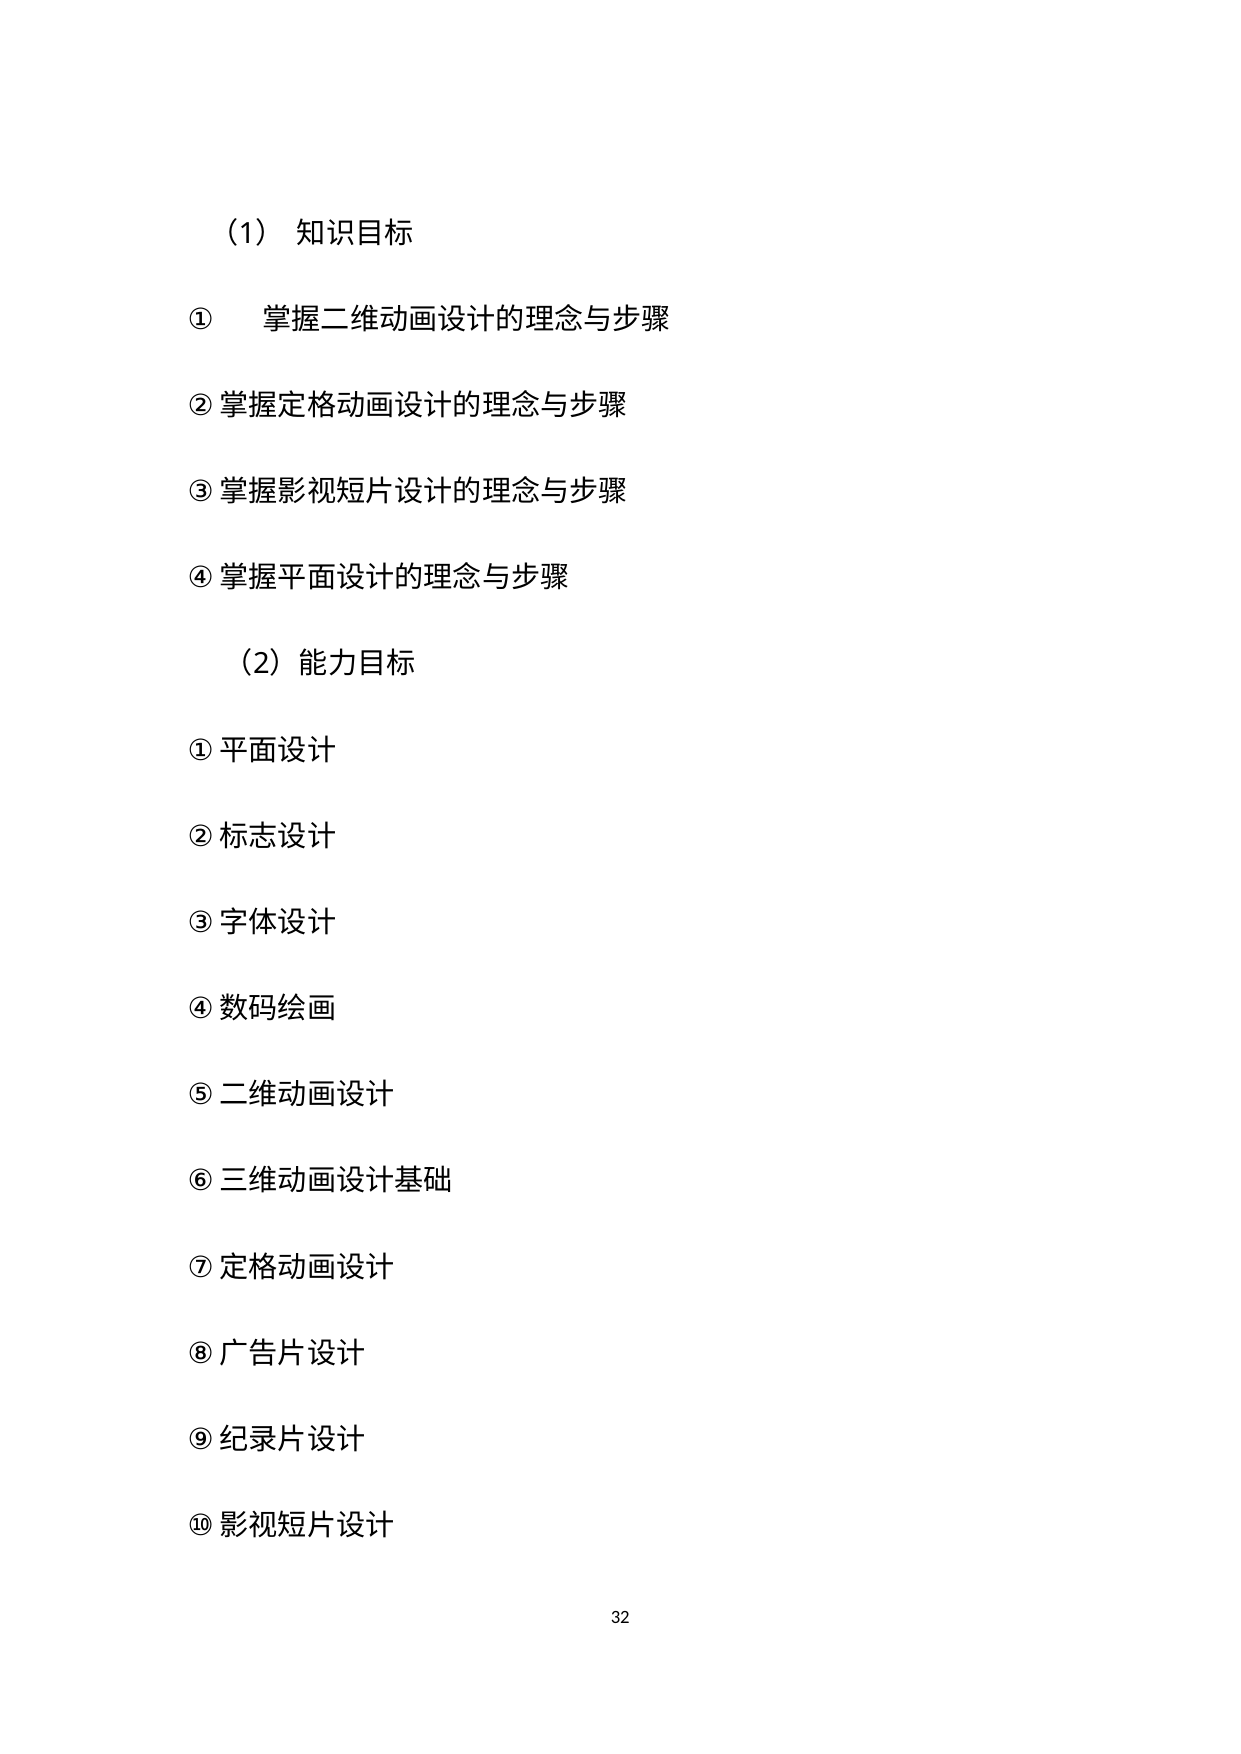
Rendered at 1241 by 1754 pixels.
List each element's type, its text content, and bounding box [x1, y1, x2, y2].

list 知识目标 [209, 198, 1075, 263]
text ③掌握影视短片设计的理念与步骤 [187, 457, 1075, 522]
text ⑥三维动画设计基础 [187, 1146, 1075, 1211]
text ⑨纪录片设计 [187, 1404, 1075, 1469]
text ⑦定格动画设计 [187, 1232, 1075, 1297]
text ③字体设计 [187, 887, 1075, 952]
text ④数码绘画 [187, 973, 1075, 1038]
list 掌握二维动画设计的理念与步骤 [187, 284, 1075, 349]
text ⑧广告片设计 [187, 1318, 1075, 1383]
text ⑩影视短片设计 [187, 1490, 1075, 1555]
text ④掌握平面设计的理念与步骤 [187, 543, 1075, 608]
text ②标志设计 [187, 801, 1075, 866]
text ②掌握定格动画设计的理念与步骤 [187, 370, 1075, 435]
text （2）能力目标 [165, 629, 1075, 694]
text ⑤二维动画设计 [187, 1059, 1075, 1124]
text ①平面设计 [187, 715, 1075, 780]
